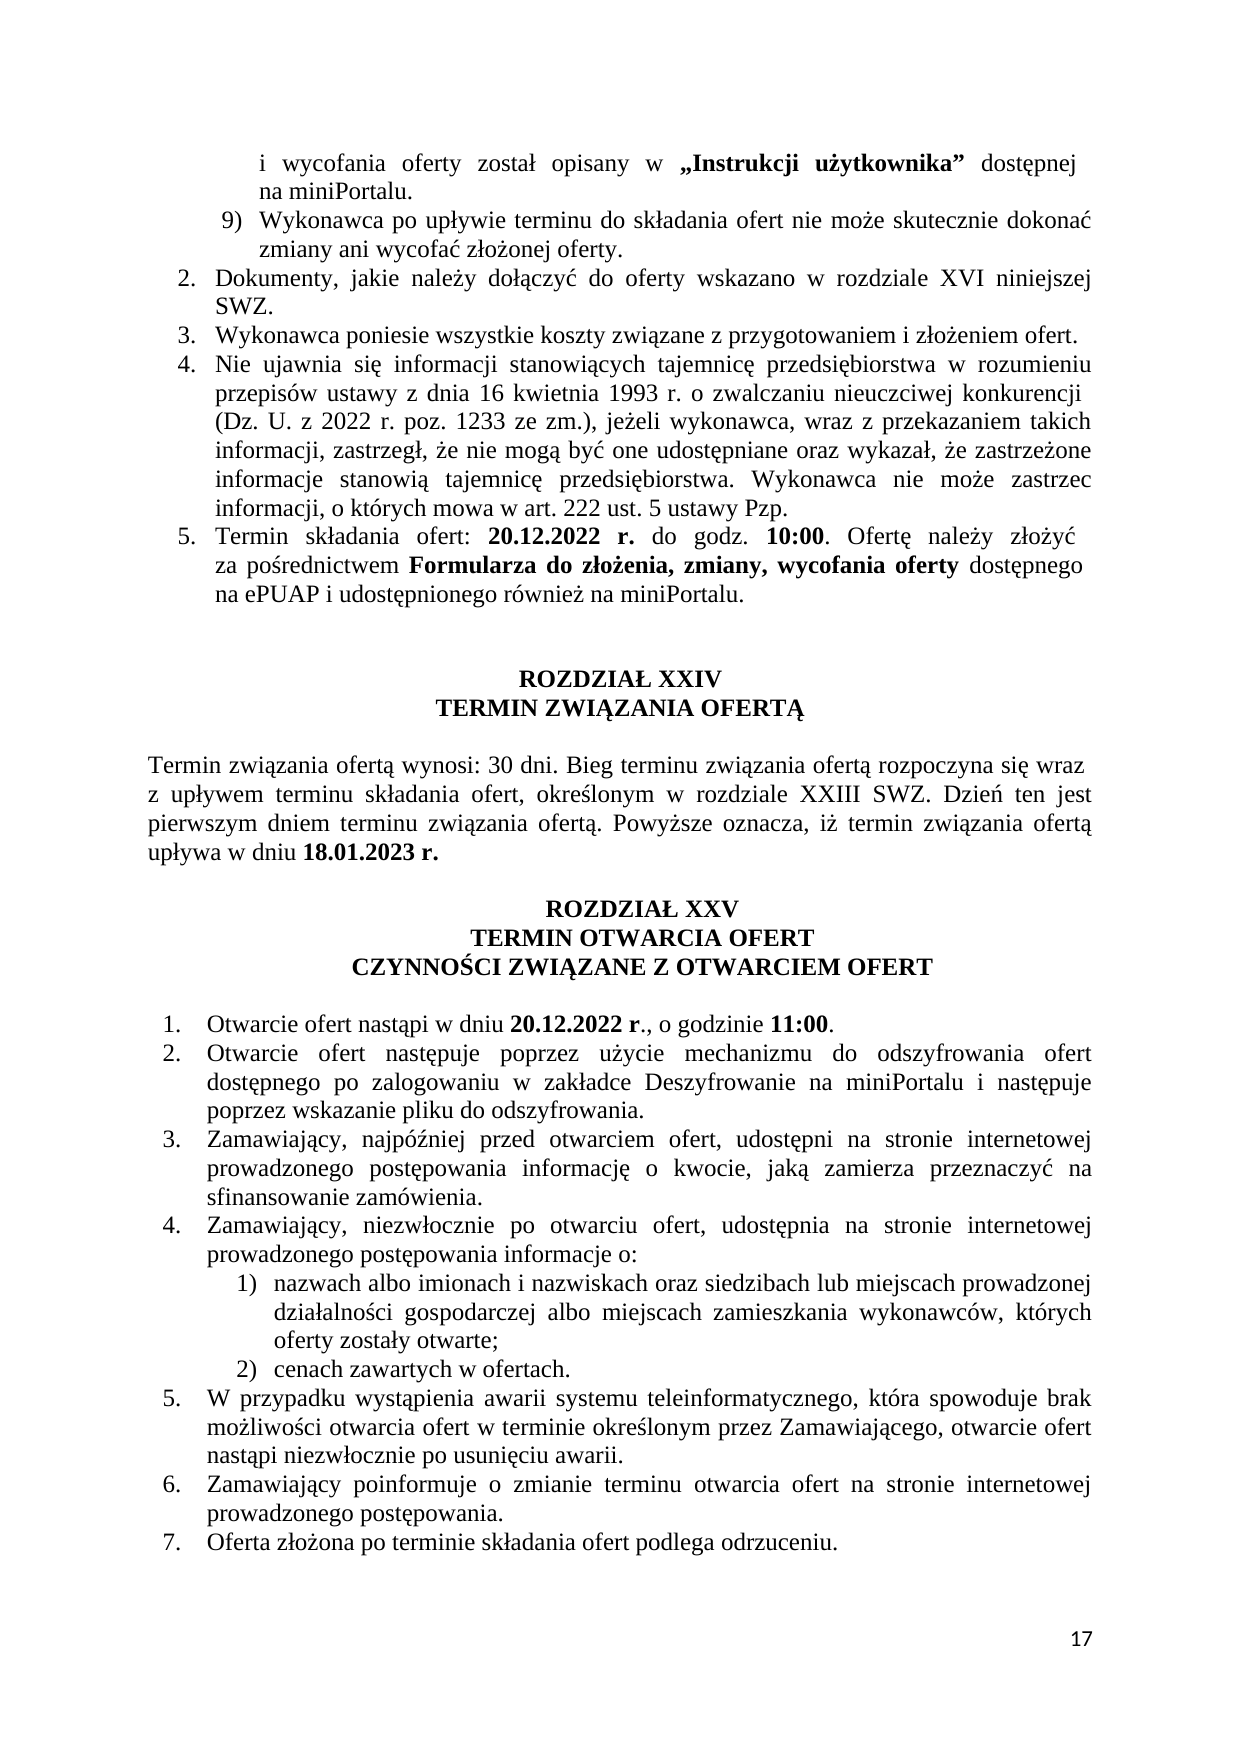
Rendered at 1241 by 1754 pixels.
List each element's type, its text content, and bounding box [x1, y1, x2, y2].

list Nie ujawnia się informacji stanowiących tajemnicę przedsiębiorstwa w rozumieniu przepisów ustawy z dnia 16 kwietnia 1993 r. o zwalczaniu nieuczciwej konkurencji (Dz. U. z 2022 r. poz. 1233 ze zm.), jeżeli wykonawca, wraz z przekazaniem takich informacji, zastrzegł, że nie mogą być one udostępniane oraz wykazał, że zastrzeżone informacje stanowią tajemnicę przedsiębiorstwa. Wykonawca nie może zastrzec informacji, o których mowa w art. 222 ust. 5 ustawy Pzp. [177, 349, 1093, 521]
list TERMIN OTWARCIA OFERT [192, 923, 1093, 952]
list cenach zawartych w ofertach. [236, 1354, 1093, 1383]
list ROZDZIAŁ XXV [192, 894, 1093, 923]
list Wykonawca poniesie wszystkie koszty związane z przygotowaniem i złożeniem ofert. [177, 320, 1093, 349]
list Wykonawca po upływie terminu do składania ofert nie może skutecznie dokonać zmiany ani wycofać złożonej oferty. [221, 205, 1093, 263]
list Zamawiający, niezwłocznie po otwarciu ofert, udostępnia na stronie internetowej prowadzonego postępowania informacje o: [162, 1211, 1093, 1268]
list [221, 148, 1093, 205]
list Otwarcie ofert nastąpi w dniu 20.12.2022 r., o godzinie 11:00. [162, 1009, 1093, 1038]
list Oferta złożona po terminie składania ofert podlega odrzuceniu. [162, 1527, 1093, 1556]
list Zamawiający poinformuje o zmianie terminu otwarcia ofert na stronie internetowej prowadzonego postępowania. [162, 1469, 1093, 1527]
list CZYNNOŚCI ZWIĄZANE Z OTWARCIEM OFERT [192, 952, 1093, 981]
list ROZDZIAŁ XXIV [148, 664, 1093, 693]
list TERMIN ZWIĄZANIA OFERTĄ [148, 693, 1093, 722]
list Otwarcie ofert następuje poprzez użycie mechanizmu do odszyfrowania ofert dostępnego po zalogowaniu w zakładce Deszyfrowanie na miniPortalu i następuje poprzez wskazanie pliku do odszyfrowania. [162, 1038, 1093, 1124]
list W przypadku wystąpienia awarii systemu teleinformatycznego, która spowoduje brak możliwości otwarcia ofert w terminie określonym przez Zamawiającego, otwarcie ofert nastąpi niezwłocznie po usunięciu awarii. [162, 1383, 1093, 1469]
list nazwach albo imionach i nazwiskach oraz siedzibach lub miejscach prowadzonej działalności gospodarczej albo miejscach zamieszkania wykonawców, których oferty zostały otwarte; [236, 1268, 1093, 1354]
list Zamawiający, najpóźniej przed otwarciem ofert, udostępni na stronie internetowej prowadzonego postępowania informację o kwocie, jaką zamierza przeznaczyć na sfinansowanie zamówienia. [162, 1124, 1093, 1211]
list Termin związania ofertą wynosi: 30 dni. Bieg terminu związania ofertą rozpoczyna się wraz z upływem terminu składania ofert, określonym w rozdziale XXIII SWZ. Dzień ten jest pierwszym dniem terminu związania ofertą. Powyższe oznacza, iż termin związania ofertą upływa w dniu 18.01.2023 r. [148, 751, 1093, 866]
list Termin składania ofert: 20.12.2022 r. do godz. 10:00. Ofertę należy złożyć za pośrednictwem Formularza do złożenia, zmiany, wycofania oferty dostępnego na ePUAP i udostępnionego również na miniPortalu. [177, 521, 1093, 608]
list Dokumenty, jakie należy dołączyć do oferty wskazano w rozdziale XVI niniejszej SWZ. [177, 263, 1093, 320]
